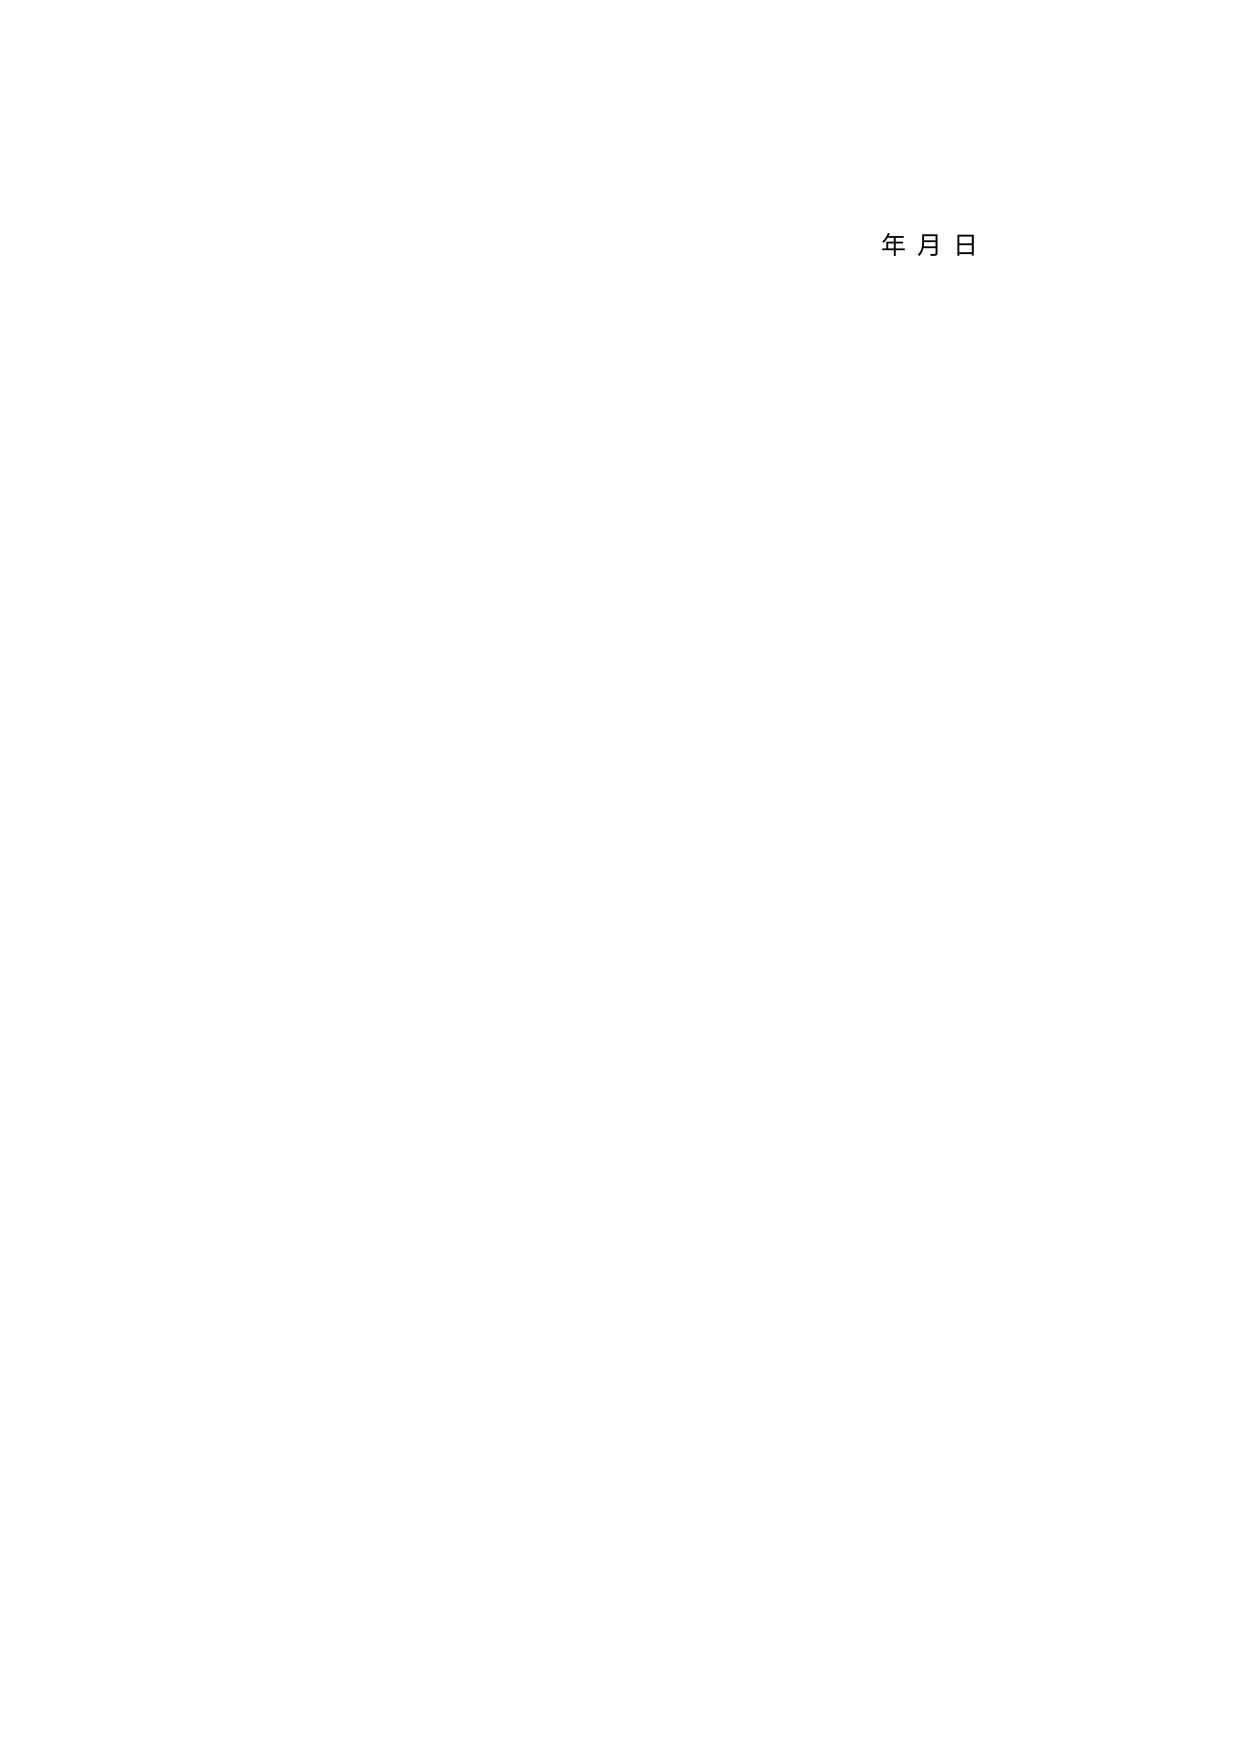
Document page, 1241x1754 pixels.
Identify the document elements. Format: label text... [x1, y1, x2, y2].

text 年 月 日 [881, 211, 1053, 276]
